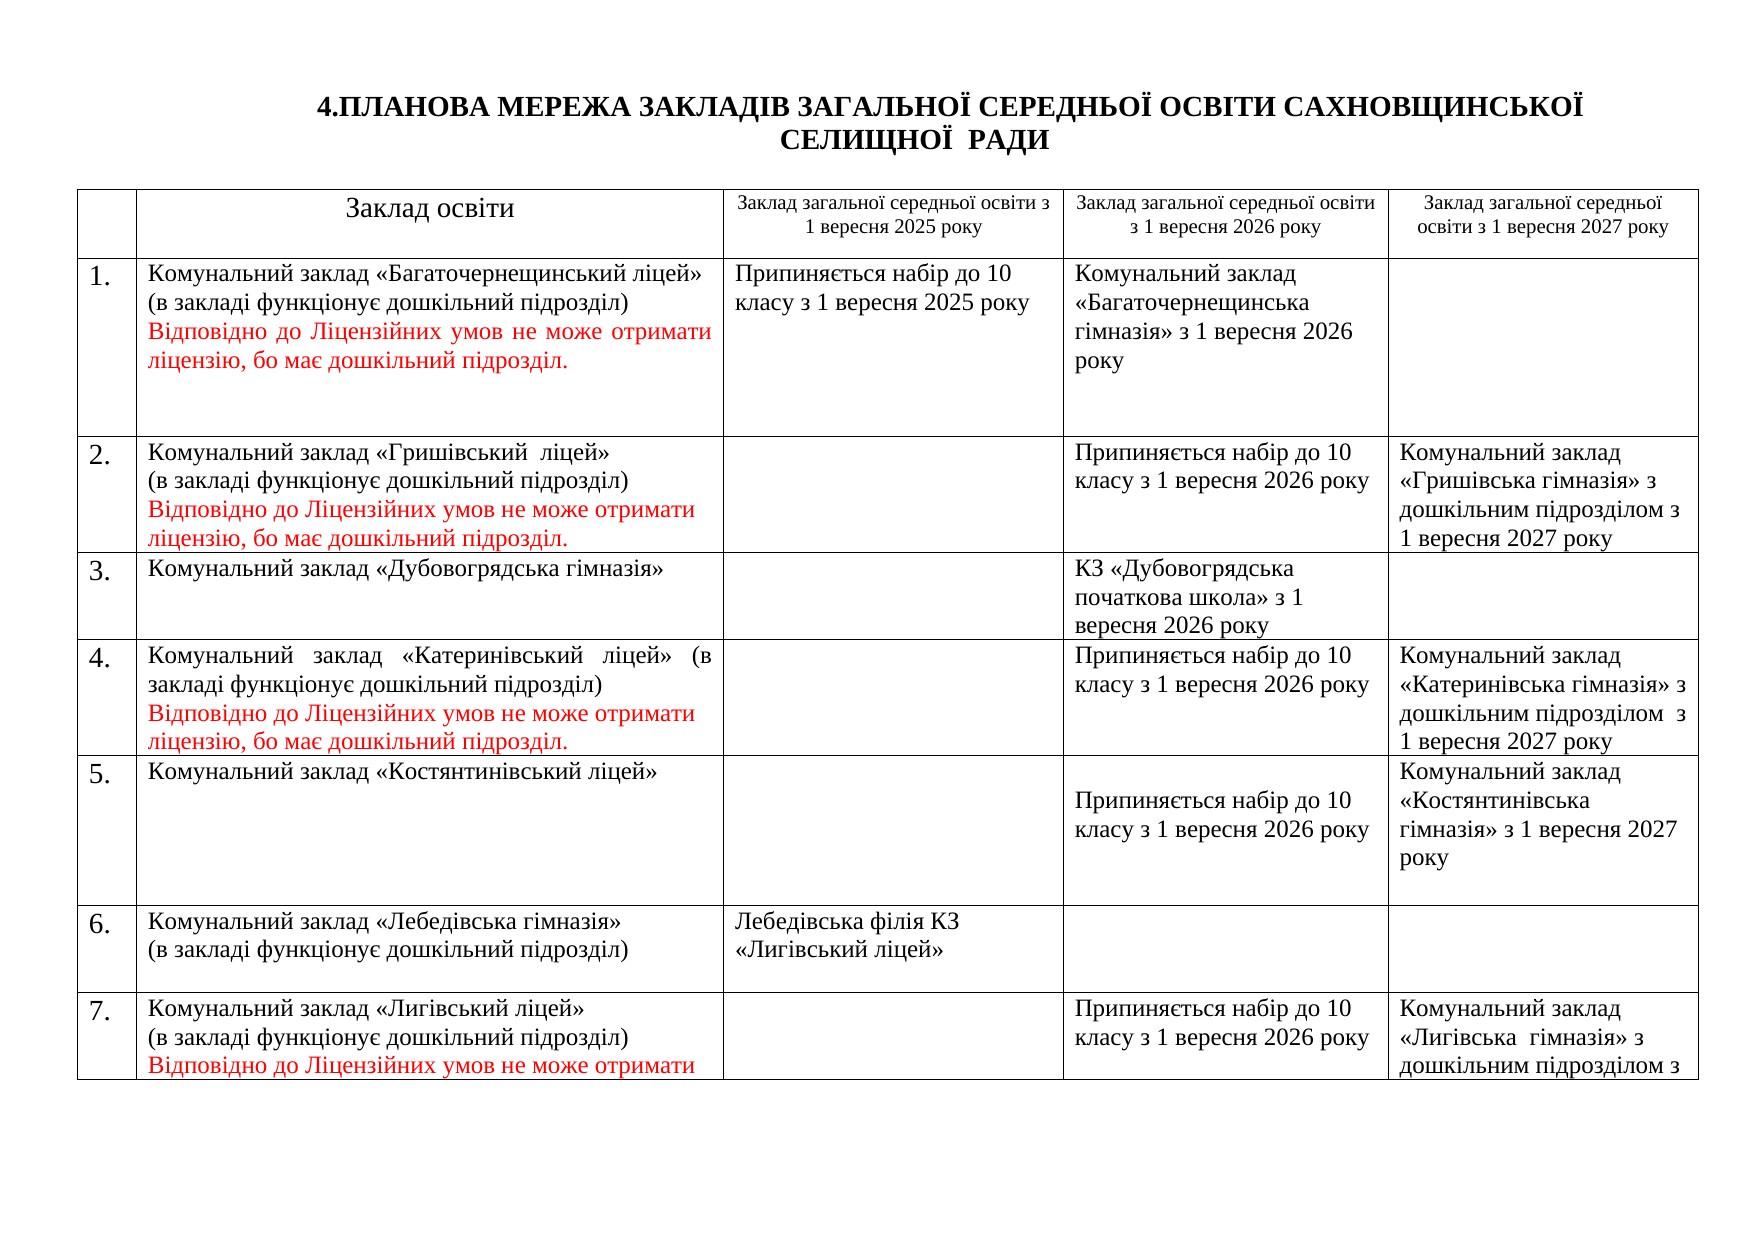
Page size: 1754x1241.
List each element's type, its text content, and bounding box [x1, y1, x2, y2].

table_cell [724, 756, 1063, 905]
table_header Заклад освіти [137, 190, 723, 257]
table_header Заклад загальної середньої освіти з 1 вересня 2026 року [1064, 190, 1388, 257]
table_cell [724, 553, 1063, 639]
table_header [78, 190, 136, 257]
table_cell Припиняється набір до 10 класу з 1 вересня 2026 року [1064, 437, 1388, 552]
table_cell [137, 993, 723, 1079]
table_cell Припиняється набір до 10 класу з 1 вересня 2026 року [1064, 640, 1388, 755]
table_cell 5. [78, 756, 136, 905]
table_cell [1389, 906, 1698, 992]
table_header Заклад загальної середньої освіти з 1 вересня 2027 року [1389, 190, 1698, 257]
table_cell [1389, 259, 1698, 436]
table_header Заклад загальної середньої освіти з 1 вересня 2025 року [724, 190, 1063, 257]
table_cell 2. [78, 437, 136, 552]
table_cell Комунальний заклад «Костянтинівська гімназія» з 1 вересня 2027 року [1389, 756, 1698, 905]
table_cell 1. [78, 259, 136, 436]
table_cell Припиняється набір до 10 класу з 1 вересня 2025 року [724, 259, 1063, 436]
table_cell 7. [78, 993, 136, 1079]
table_cell 3. [78, 553, 136, 639]
table_cell Комунальний заклад «Багаточернещинська гімназія» з 1 вересня 2026 року [1064, 259, 1388, 436]
table_cell [724, 640, 1063, 755]
table_cell Комунальний заклад «Дубовогрядська гімназія» [137, 553, 723, 639]
table_cell [724, 437, 1063, 552]
table_cell Лебедівська філія КЗ «Лигівський ліцей» [724, 906, 1063, 992]
table_cell Комунальний заклад «Катеринівський ліцей» (в закладі функціонує дошкільний підрозділ) Відповідно до Ліцензійних умов не може отримати ліцензію, бо має дошкільний підрозділ. [137, 640, 723, 755]
table_cell [1064, 906, 1388, 992]
table_cell Припиняється набір до 10 класу з 1 вересня 2026 року [1064, 756, 1388, 905]
list 4.ПЛАНОВА МЕРЕЖА ЗАКЛАДІВ ЗАГАЛЬНОЇ СЕРЕДНЬОЇ ОСВІТИ САХНОВЩИНСЬКОЇ СЕЛИЩНОЇ РАДИ [164, 89, 1665, 156]
table_cell Комунальний заклад «Лебедівська гімназія» (в закладі функціонує дошкільний підрозділ) [137, 906, 723, 992]
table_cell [1064, 993, 1388, 1079]
table_cell 6. [78, 906, 136, 992]
table_cell Комунальний заклад «Костянтинівський ліцей» [137, 756, 723, 905]
table_cell КЗ «Дубовогрядська початкова школа» з 1 вересня 2026 року [1064, 553, 1388, 639]
table_cell Комунальний заклад «Гришівський ліцей» (в закладі функціонує дошкільний підрозділ) Відповідно до Ліцензійних умов не може отримати ліцензію, бо має дошкільний підрозділ. [137, 437, 723, 552]
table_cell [1389, 993, 1698, 1079]
table_cell [1389, 553, 1698, 639]
table_cell Комунальний заклад «Гришівська гімназія» з дошкільним підрозділом з 1 вересня 2027 року [1389, 437, 1698, 552]
table_cell 4. [78, 640, 136, 755]
table_cell [724, 993, 1063, 1079]
table_cell Комунальний заклад «Багаточернещинський ліцей» (в закладі функціонує дошкільний підрозділ) Відповідно до Ліцензійних умов не може отримати ліцензію, бо має дошкільний підрозділ. [137, 259, 723, 436]
table_cell Комунальний заклад «Катеринівська гімназія» з дошкільним підрозділом з 1 вересня 2027 року [1389, 640, 1698, 755]
